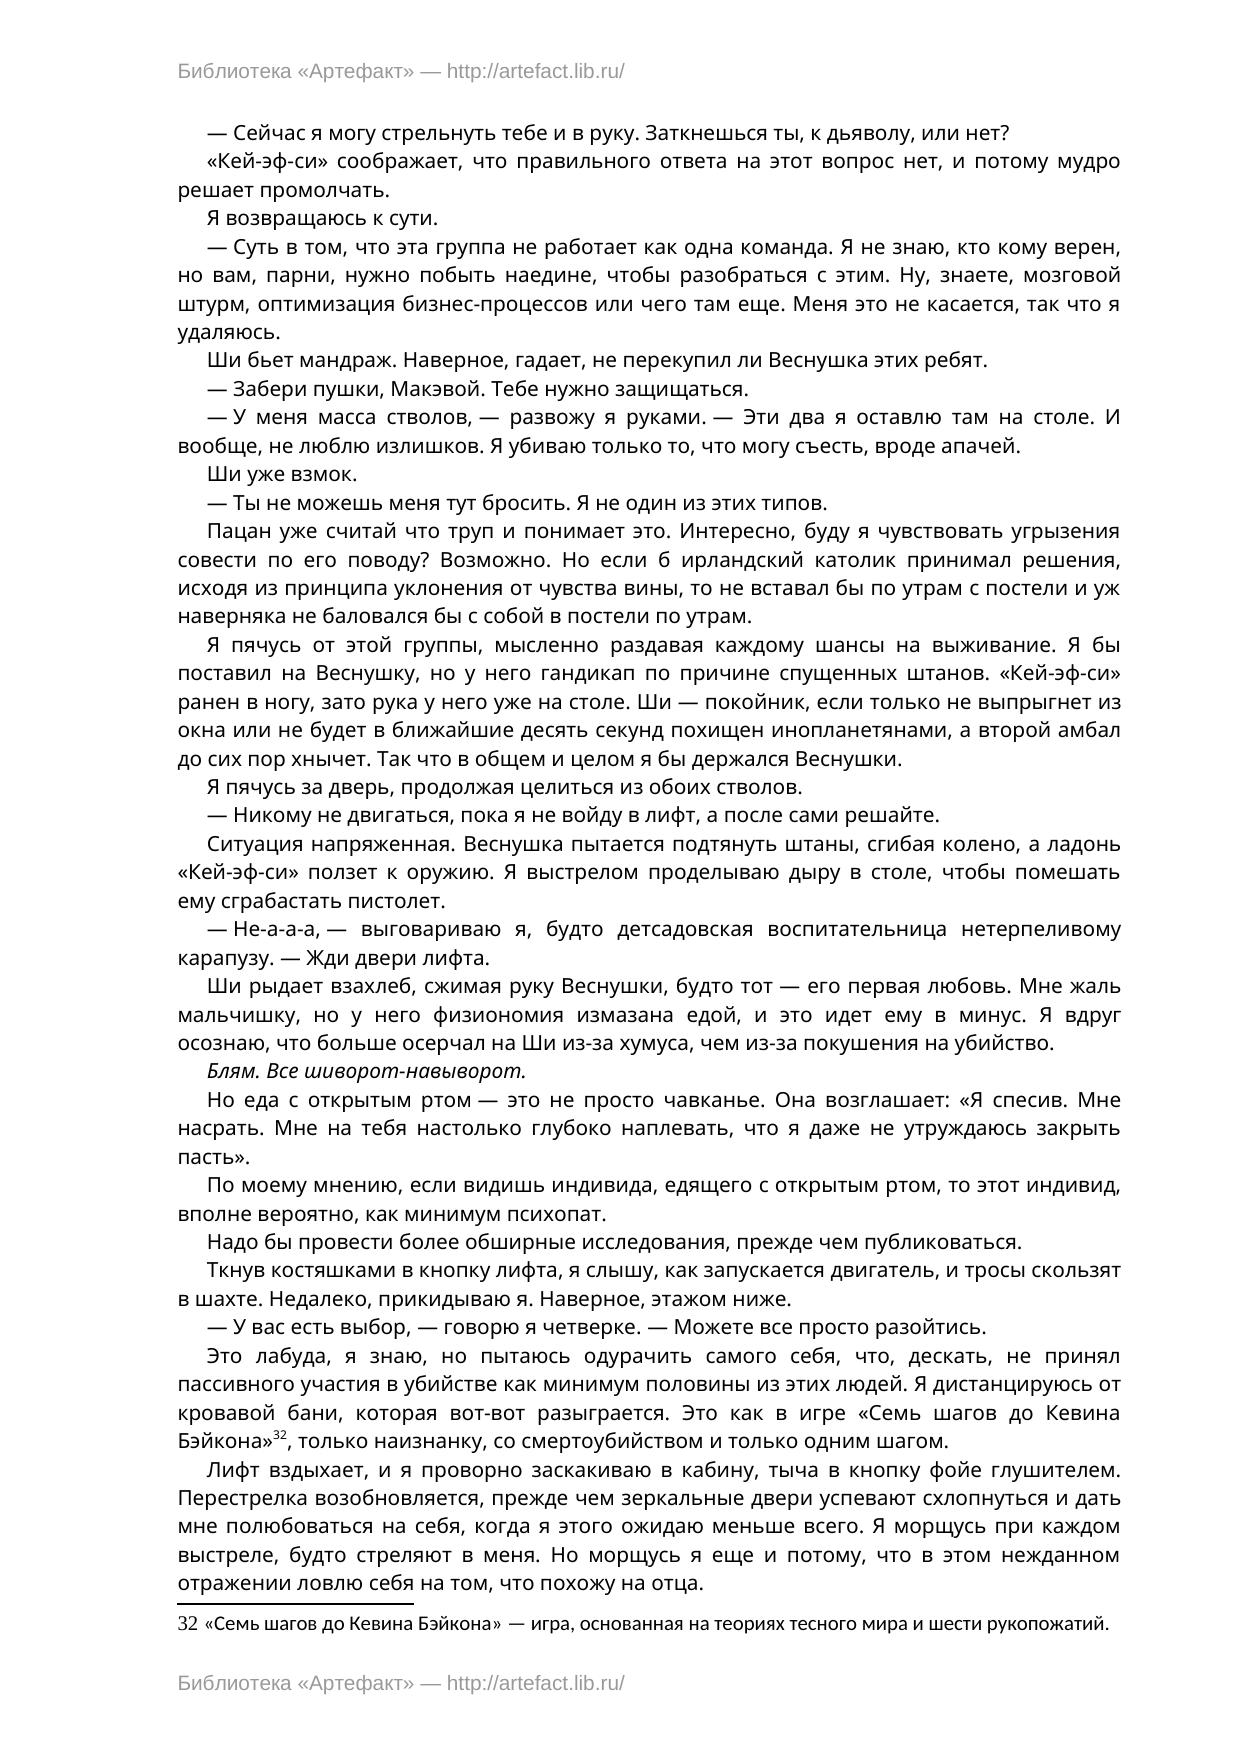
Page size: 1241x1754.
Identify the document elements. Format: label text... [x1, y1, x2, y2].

text Я пячусь от этой группы, мысленно раздавая каждому шансы на выживание. Я бы поставил на Веснушку, но у него гандикап по причине спущенных штанов. «Кей-эф-си» ранен в ногу, зато рука у него уже на столе. Ши — покойник, если только не выпрыгнет из окна или не будет в ближайшие десять секунд похищен инопланетянами, а второй амбал до сих пор хнычет. Так что в общем и целом я бы держался Веснушки. [177, 630, 1122, 772]
text — У вас есть выбор, — говорю я четверке. — Можете все просто разойтись. [177, 1312, 1122, 1341]
text Надо бы провести более обширные исследования, прежде чем публиковаться. [177, 1227, 1122, 1256]
text — Ты не можешь меня тут бросить. Я не один из этих типов. [177, 488, 1122, 516]
text — Не-а-а-а, — выговариваю я, будто детсадовская воспитательница нетерпеливому карапузу. — Жди двери лифта. [177, 914, 1122, 971]
text «Кей-эф-си» соображает, что правильного ответа на этот вопрос нет, и потому мудро решает промолчать. [177, 147, 1122, 203]
text — Никому не двигаться, пока я не войду в лифт, а после сами решайте. [177, 801, 1122, 829]
text — У меня масса стволов, — развожу я руками. — Эти два я оставлю там на столе. И вообще, не люблю излишков. Я убиваю только то, что могу съесть, вроде апачей. [177, 402, 1122, 459]
text Лифт вздыхает, и я проворно заскакиваю в кабину, тыча в кнопку фойе глушителем. Перестрелка возобновляется, прежде чем зеркальные двери успевают схлопнуться и дать мне полюбоваться на себя, когда я этого ожидаю меньше всего. Я морщусь при каждом выстреле, будто стреляют в меня. Но морщусь я еще и потому, что в этом нежданном отражении ловлю себя на том, что похожу на отца. [177, 1455, 1122, 1597]
text Ткнув костяшками в кнопку лифта, я слышу, как запускается двигатель, и тросы скользят в шахте. Недалеко, прикидываю я. Наверное, этажом ниже. [177, 1256, 1122, 1312]
text Я возвращаюсь к сути. [177, 203, 1122, 232]
text — Забери пушки, Макэвой. Тебе нужно защищаться. [177, 374, 1122, 402]
text Ситуация напряженная. Веснушка пытается подтянуть штаны, сгибая колено, а ладонь «Кей-эф-си» ползет к оружию. Я выстрелом проделываю дыру в столе, чтобы помешать ему сграбастать пистолет. [177, 829, 1122, 914]
text Ши бьет мандраж. Наверное, гадает, не перекупил ли Веснушка этих ребят. [177, 346, 1122, 374]
text Пацан уже считай что труп и понимает это. Интересно, буду я чувствовать угрызения совести по его поводу? Возможно. Но если б ирландский католик принимал решения, исходя из принципа уклонения от чувства вины, то не вставал бы по утрам с постели и уж наверняка не баловался бы с собой в постели по утрам. [177, 516, 1122, 630]
text Блям. Все шиворот-навыворот. [177, 1057, 1122, 1085]
text — Суть в том, что эта группа не работает как одна команда. Я не знаю, кто кому верен, но вам, парни, нужно побыть наедине, чтобы разобраться с этим. Ну, знаете, мозговой штурм, оптимизация бизнес-процессов или чего там еще. Меня это не касается, так что я удаляюсь. [177, 232, 1122, 346]
text Но еда с открытым ртом — это не просто чавканье. Она возглашает: «Я спесив. Мне насрать. Мне на тебя настолько глубоко наплевать, что я даже не утруждаюсь закрыть пасть». [177, 1085, 1122, 1170]
text Это лабуда, я знаю, но пытаюсь одурачить самого себя, что, дескать, не принял пассивного участия в убийстве как минимум половины из этих людей. Я дистанцируюсь от кровавой бани, которая вот-вот разыграется. Это как в игре «Семь шагов до Кевина Бэйкона», только наизнанку, со смертоубийством и только одним шагом. [177, 1341, 1122, 1455]
text Ши уже взмок. [177, 459, 1122, 488]
text Я пячусь за дверь, продолжая целиться из обоих стволов. [177, 772, 1122, 801]
text По моему мнению, если видишь индивида, едящего с открытым ртом, то этот индивид, вполне вероятно, как минимум психопат. [177, 1170, 1122, 1227]
text — Сейчас я могу стрельнуть тебе и в руку. Заткнешься ты, к дьяволу, или нет? [177, 118, 1122, 147]
text Ши рыдает взахлеб, сжимая руку Веснушки, будто тот — его первая любовь. Мне жаль мальчишку, но у него физиономия измазана едой, и это идет ему в минус. Я вдруг осознаю, что больше осерчал на Ши из-за хумуса, чем из-за покушения на убийство. [177, 971, 1122, 1057]
